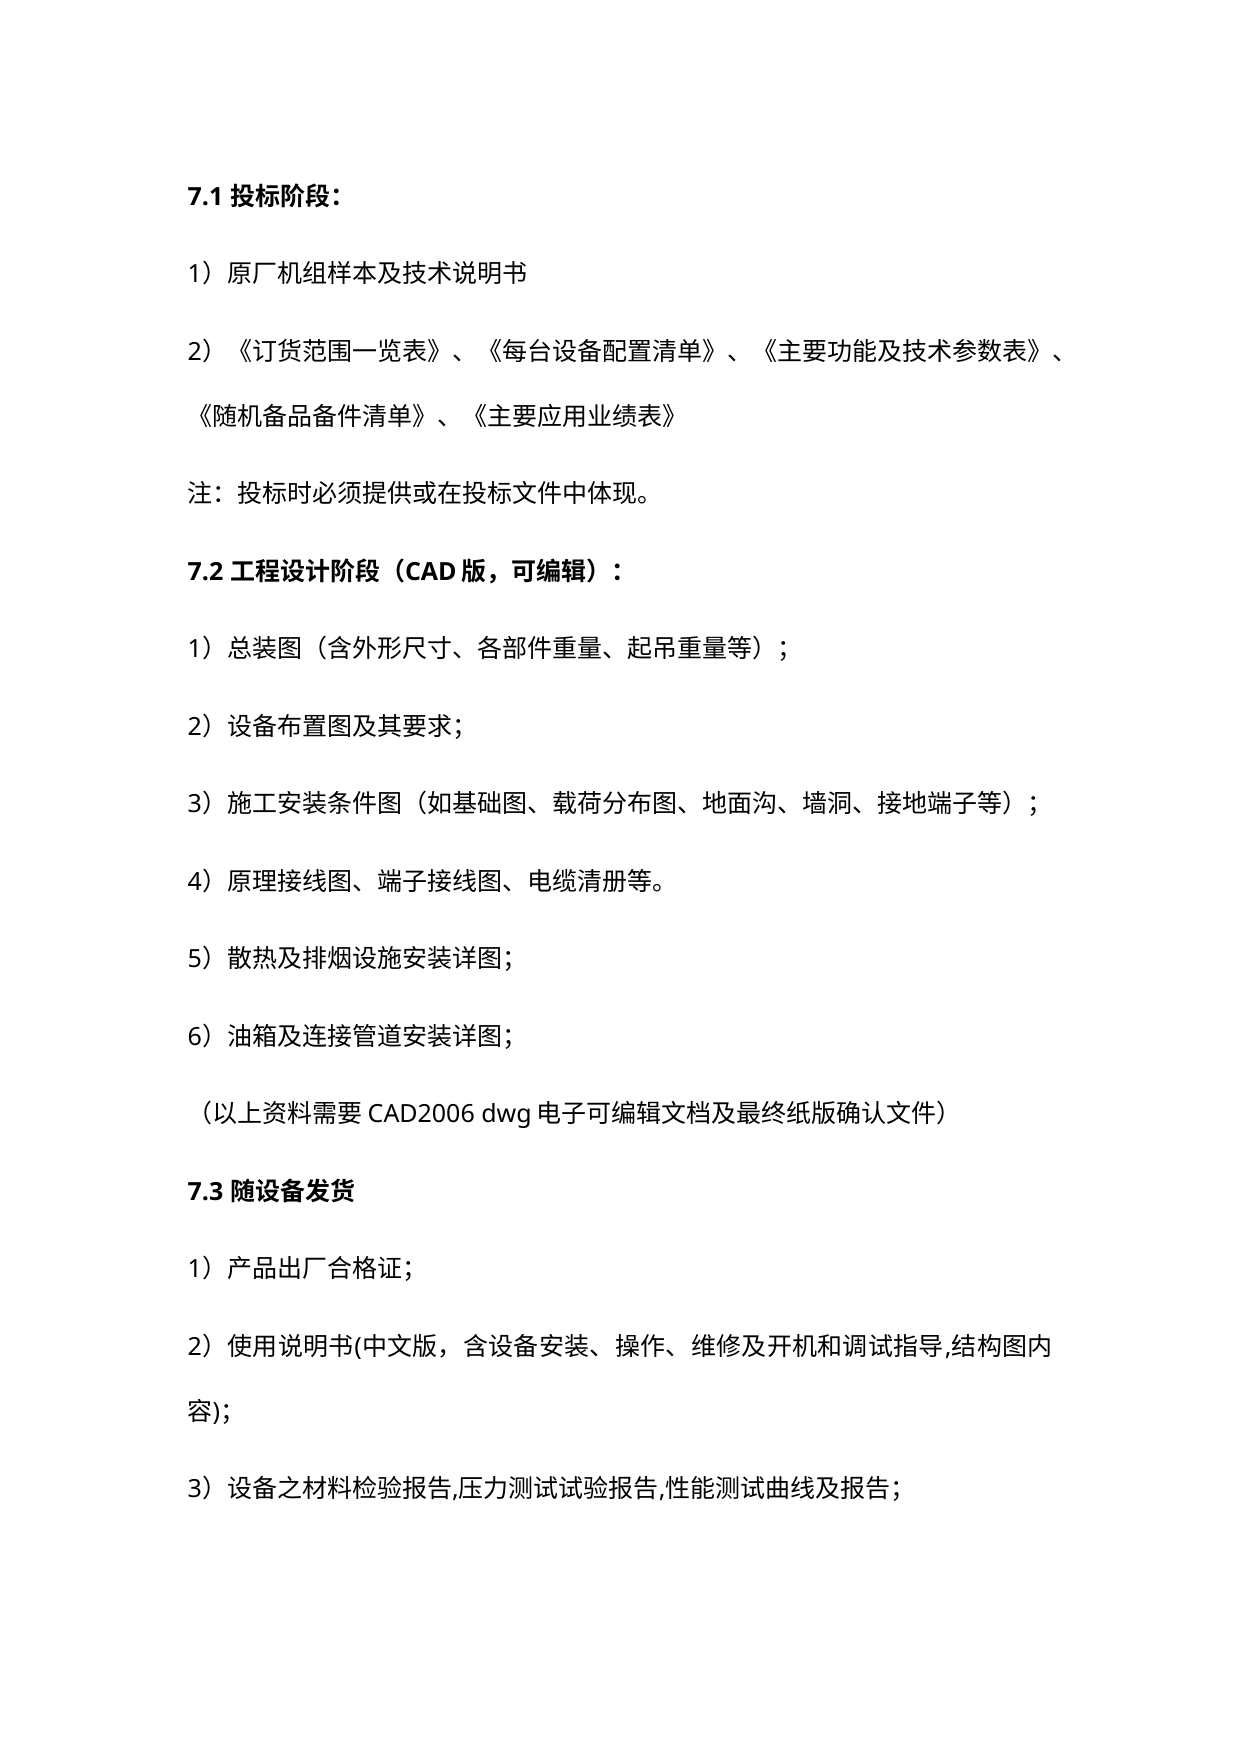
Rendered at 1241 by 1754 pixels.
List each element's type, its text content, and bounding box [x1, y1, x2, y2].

text 2）使用说明书(中文版，含设备安装、操作、维修及开机和调试指导,结构图内容)； [187, 1312, 1053, 1442]
text 5）散热及排烟设施安装详图； [187, 924, 1053, 989]
text 1）总装图（含外形尺寸、各部件重量、起吊重量等）； [187, 614, 1053, 679]
text 3）设备之材料检验报告,压力测试试验报告,性能测试曲线及报告； [187, 1454, 1053, 1519]
text 4）原理接线图、端子接线图、电缆清册等。 [187, 847, 1053, 912]
text 7.2 工程设计阶段（CAD版，可编辑）： [187, 537, 1053, 602]
text 3）施工安装条件图（如基础图、载荷分布图、地面沟、墙洞、接地端子等）； [187, 769, 1053, 834]
text 注：投标时必须提供或在投标文件中体现。 [187, 459, 1053, 524]
text 1）产品出厂合格证； [187, 1234, 1053, 1299]
text 2）《订货范围一览表》、《每台设备配置清单》、《主要功能及技术参数表》、《随机备品备件清单》、《主要应用业绩表》 [187, 317, 1053, 447]
text 7.3 随设备发货 [187, 1157, 1053, 1222]
text （以上资料需要CAD2006 dwg电子可编辑文档及最终纸版确认文件） [187, 1079, 1053, 1144]
text 7.1 投标阶段： [187, 162, 1053, 227]
text 1）原厂机组样本及技术说明书 [187, 239, 1053, 304]
text 2）设备布置图及其要求； [187, 692, 1053, 757]
text 6）油箱及连接管道安装详图； [187, 1002, 1053, 1067]
